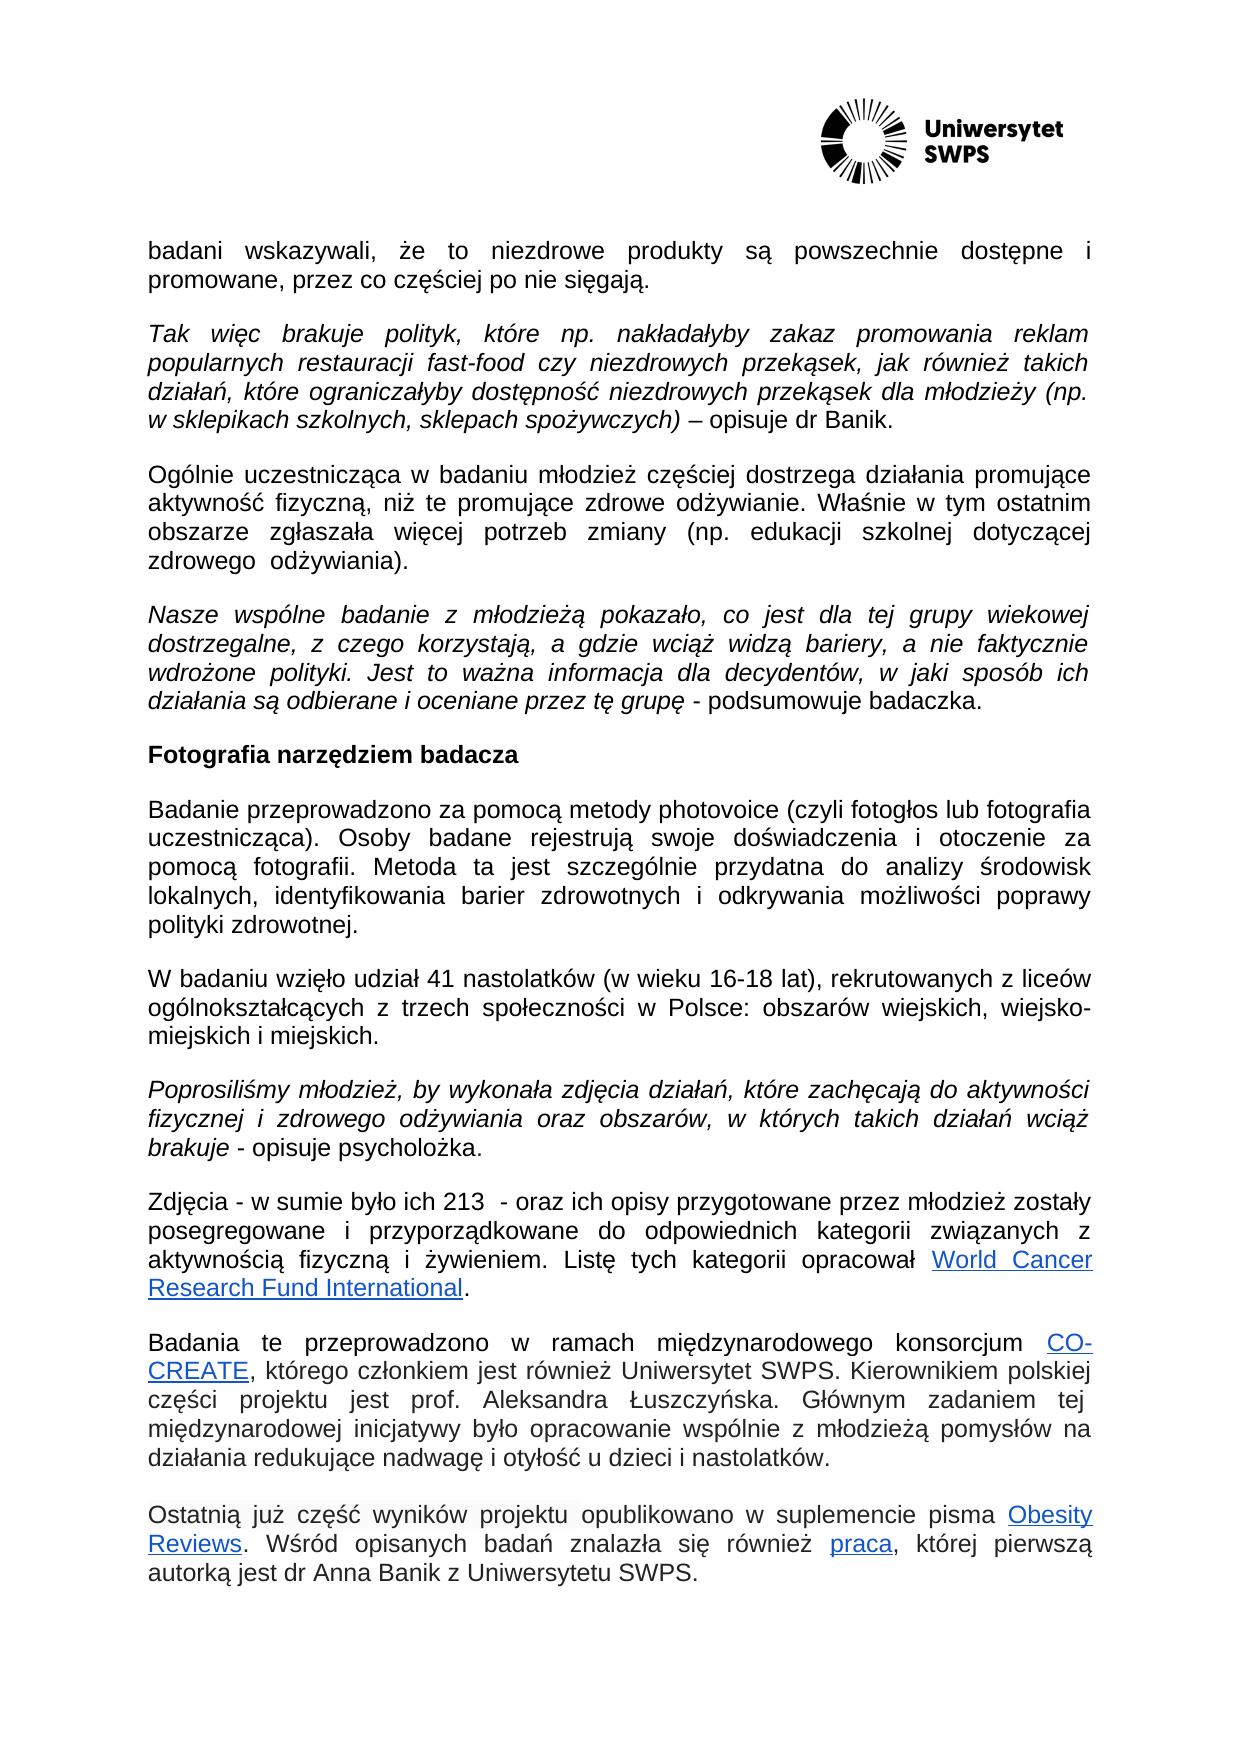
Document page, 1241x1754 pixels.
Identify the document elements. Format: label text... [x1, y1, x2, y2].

text Tak więc brakuje polityk, które np. nakładałyby zakaz promowania reklam popularnych restauracji fast-food czy niezdrowych przekąsek, jak również takich działań, które ograniczałyby dostępność niezdrowych przekąsek dla młodzieży (np. w sklepikach szkolnych, sklepach spożywczych) – opisuje dr Banik. [148, 319, 1092, 434]
text Badanie przeprowadzono za pomocą metody photovoice (czyli fotogłos lub fotografia uczestnicząca). Osoby badane rejestrują swoje doświadczenia i otoczenie za pomocą fotografii. Metoda ta jest szczególnie przydatna do analizy środowisk lokalnych, identyfikowania barier zdrowotnych i odkrywania możliwości poprawy polityki zdrowotnej. [148, 794, 1092, 938]
text Poprosiliśmy młodzież, by wykonała zdjęcia działań, które zachęcają do aktywności fizycznej i zdrowego odżywiania oraz obszarów, w których takich działań wciąż brakuje - opisuje psycholożka. [148, 1075, 1092, 1162]
text W badaniu wzięło udział 41 nastolatków (w wieku 16-18 lat), rekrutowanych z liceów ogólnokształcących z trzech społeczności w Polsce: obszarów wiejskich, wiejsko-miejskich i miejskich. [148, 964, 1092, 1050]
text Badania te przeprowadzono w ramach międzynarodowego konsorcjum CO-CREATE, którego członkiem jest również Uniwersytet SWPS. Kierownikiem polskiej części projektu jest prof. Aleksandra Łuszczyńska. Głównym zadaniem tej międzynarodowej inicjatywy było opracowanie wspólnie z młodzieżą pomysłów na działania redukujące nadwagę i otyłość u dzieci i nastolatków. [148, 1327, 1092, 1356]
text Fotografia narzędziem badacza [148, 740, 1092, 769]
text Ogólnie uczestnicząca w badaniu młodzież częściej dostrzega działania promujące aktywność fizyczną, niż te promujące zdrowe odżywianie. Właśnie w tym ostatnim obszarze zgłaszała więcej potrzeb zmiany (np. edukacji szkolnej dotyczącej zdrowego odżywiania). [148, 459, 1092, 574]
text Zdjęcia - w sumie było ich 213 - oraz ich opisy przygotowane przez młodzież zostały posegregowane i przyporządkowane do odpowiednich kategorii związanych z aktywnością fizyczną i żywieniem. Listę tych kategorii opracował World Cancer Research Fund International. [148, 1187, 1092, 1302]
picture [731, 29, 1090, 236]
text Badania te przeprowadzono w ramach międzynarodowego konsorcjum CO-CREATE, którego członkiem jest również Uniwersytet SWPS. Kierownikiem polskiej części projektu jest prof. Aleksandra Łuszczyńska. Głównym zadaniem tej międzynarodowej inicjatywy było opracowanie wspólnie z młodzieżą pomysłów na działania redukujące nadwagę i otyłość u dzieci i nastolatków. [148, 1442, 1092, 1471]
text Ostatnią już część wyników projektu opublikowano w suplemencie pisma Obesity Reviews. Wśród opisanych badań znalazła się również praca, której pierwszą autorką jest dr Anna Banik z Uniwersytetu SWPS. [148, 1555, 1092, 1586]
text Nasze wspólne badanie z młodzieżą pokazało, co jest dla tej grupy wiekowej dostrzegalne, z czego korzystają, a gdzie wciąż widzą bariery, a nie faktycznie wdrożone polityki. Jest to ważna informacja dla decydentów, w jaki sposób ich działania są odbierane i oceniane przez tę grupę - podsumowuje badaczka. [148, 600, 1092, 715]
